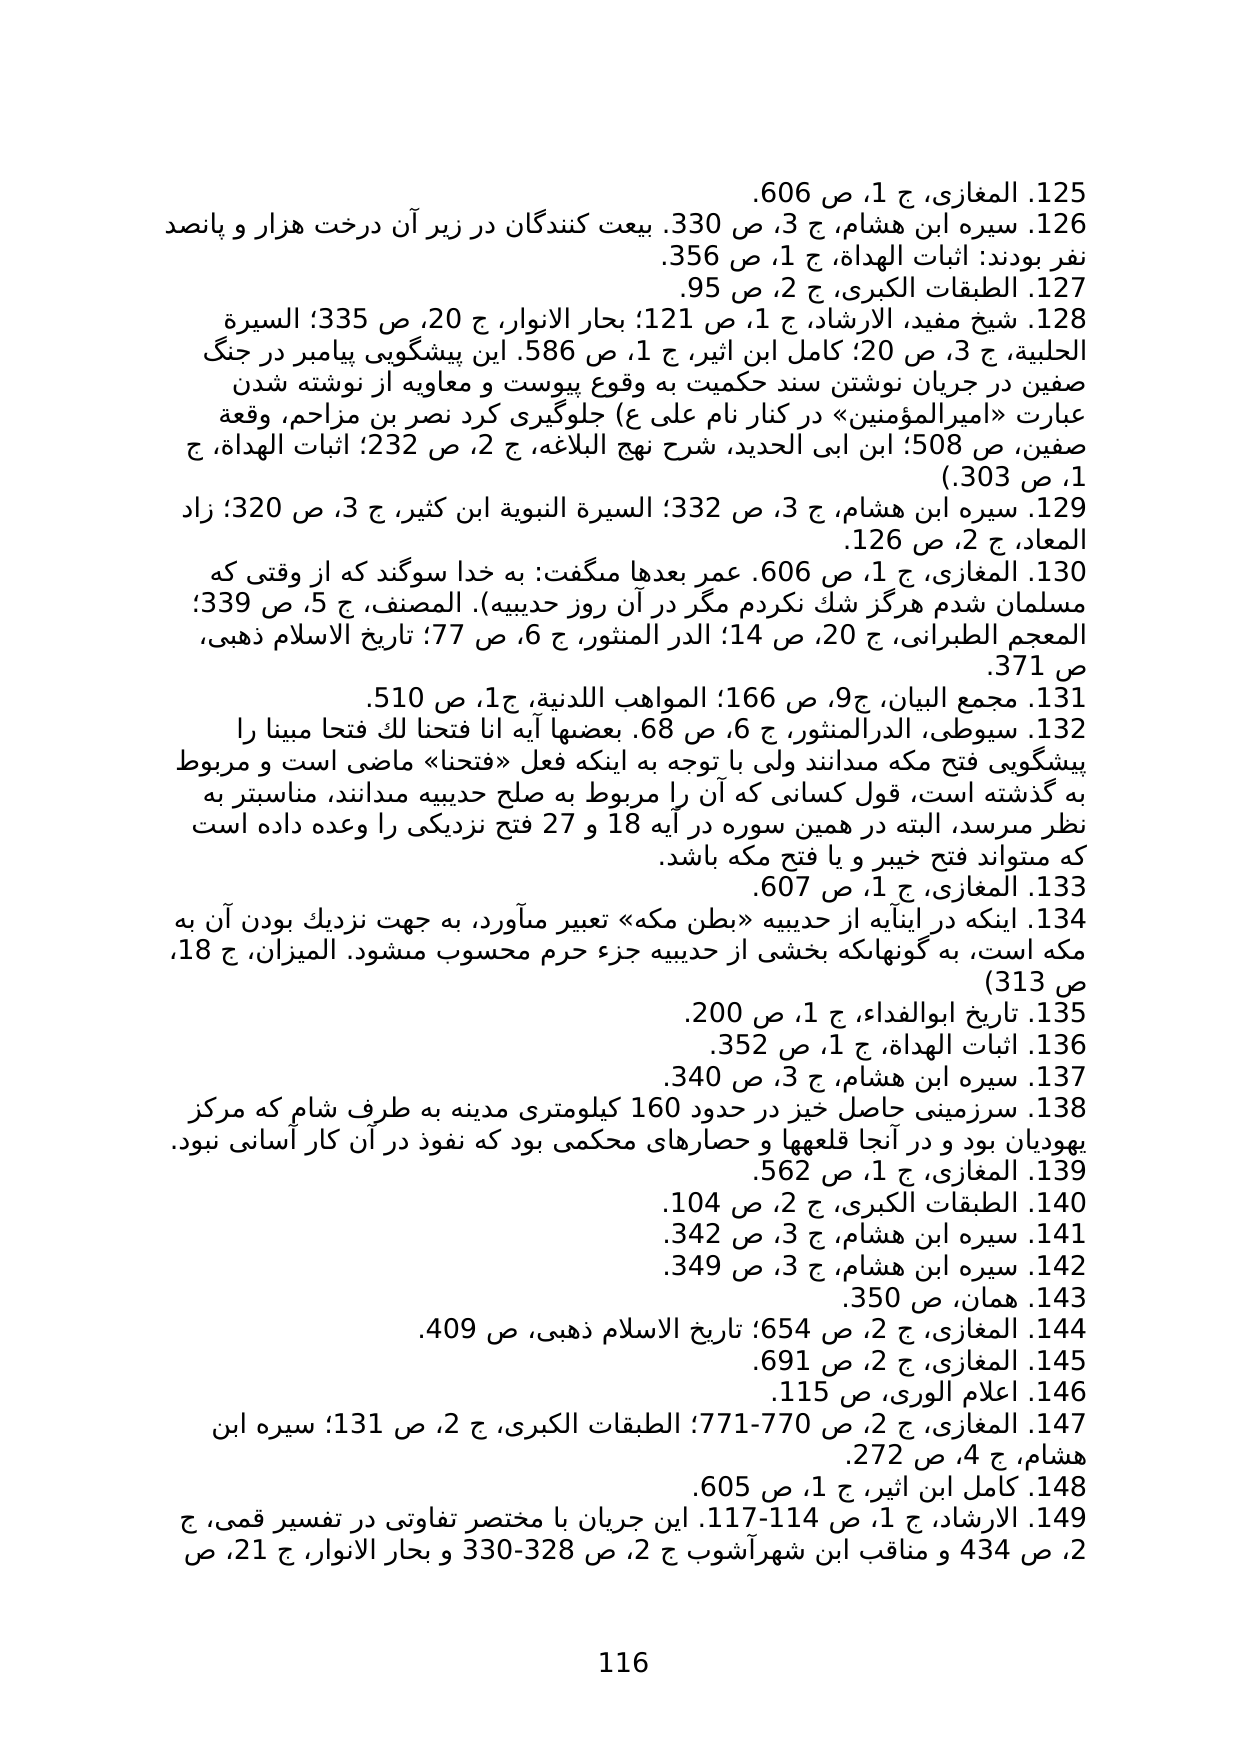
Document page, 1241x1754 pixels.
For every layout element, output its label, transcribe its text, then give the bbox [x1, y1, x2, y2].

text 125. المغازى، ج 1، ص 606. [159, 177, 1087, 209]
text 138. سرزمينى حاصل خيز در حدود 160 كيلومترى مدينه به طرف شام كه مركز يهوديان بود و در آنجا قلعه‏ها و حصارهاى محكمى بود كه نفوذ در آن كار آسانى نبود. [159, 1092, 1087, 1156]
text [159, 1503, 1087, 1566]
text 134. اينكه در اين‏آيه از حديبيه «بطن مكه» تعبير مى‏آورد، به جهت نزديك بودن آن به مكه است، به گونه‏اى‏كه بخشى از حديبيه جزء حرم محسوب مى‏شود. الميزان، ج 18، ص 313) [159, 903, 1087, 998]
text 133. المغازى، ج 1، ص 607. [159, 872, 1087, 903]
text 130. المغازى، ج 1، ص 606. عمر بعدها مى‏گفت: به خدا سوگند كه از وقتى كه مسلمان شدم هرگز شك نكردم مگر در آن روز حديبيه). المصنف، ج 5، ص 339؛ المعجم الطبرانى، ج 20، ص 14؛ الدر المنثور، ج 6، ص 77؛ تاريخ الاسلام ذهبى، ص 371. [159, 556, 1087, 682]
text 141. سيره ابن هشام، ج 3، ص 342. [159, 1219, 1087, 1250]
text 136. اثبات الهداة، ج 1، ص 352. [159, 1029, 1087, 1061]
text 126. سيره ابن هشام، ج 3، ص 330. بيعت كنندگان در زير آن درخت هزار و پانصد نفر بودند: اثبات الهداة، ج 1، ص 356. [159, 209, 1087, 272]
text 143. همان، ص 350. [159, 1282, 1087, 1313]
text 127. الطبقات الكبرى، ج 2، ص 95. [159, 272, 1087, 303]
text 144. المغازى، ج 2، ص 654؛ تاريخ الاسلام ذهبى، ص 409. [159, 1313, 1087, 1345]
text 129. سيره ابن هشام، ج 3، ص 332؛ السيرة النبوية ابن كثير، ج 3، ص 320؛ زاد المعاد، ج 2، ص 126. [159, 493, 1087, 556]
text 131. مجمع البيان، ج9، ص 166؛ المواهب اللدنية، ج1، ص 510. [159, 682, 1087, 714]
text 147. المغازى، ج 2، ص 770-771؛ الطبقات الكبرى، ج 2، ص 131؛ سيره ابن هشام، ج 4، ص 272. [159, 1408, 1087, 1471]
text 137. سيره ابن هشام، ج 3، ص 340. [159, 1061, 1087, 1092]
text 148. كامل ابن اثير، ج 1، ص 605. [159, 1471, 1087, 1503]
text 135. تاريخ ابوالفداء، ج 1، ص 200. [159, 998, 1087, 1029]
text 140. الطبقات الكبرى، ج 2، ص 104. [159, 1187, 1087, 1219]
text 128. شيخ مفيد، الارشاد، ج 1، ص 121؛ بحار الانوار، ج 20، ص 335؛ السيرة الحلبية، ج 3، ص 20؛ كامل ابن اثير، ج 1، ص 586. اين پيشگويى پيامبر در جنگ صفين در جريان نوشتن سند حكميت به وقوع پيوست و معاويه از نوشته شدن عبارت «اميرالمؤمنين» در كنار نام على ع) جلوگيرى كرد نصر بن مزاحم، وقعة صفين، ص 508؛ ابن ابى الحديد، شرح نهج البلاغه، ج 2، ص 232؛ اثبات الهداة، ج 1، ص 303.) [159, 303, 1087, 493]
text 132. سيوطى، الدرالمنثور، ج 6، ص 68. بعضى‏ها آيه انا فتحنا لك فتحا مبينا را پيشگويى فتح مكه مى‏دانند ولى با توجه به اينكه فعل «فتحنا» ماضى است و مربوط به گذشته است، قول كسانى كه آن را مربوط به صلح حديبيه مى‏دانند، مناسب‏تر به نظر مى‏رسد، البته در همين سوره در آيه 18 و 27 فتح نزديكى را وعده داده است كه مى‏تواند فتح خيبر و يا فتح مكه باشد. [159, 714, 1087, 872]
text 146. اعلام الورى، ص 115. [159, 1377, 1087, 1408]
text 139. المغازى، ج 1، ص 562. [159, 1156, 1087, 1187]
text 145. المغازى، ج 2، ص 691. [159, 1345, 1087, 1377]
text 142. سيره ابن هشام، ج 3، ص 349. [159, 1250, 1087, 1282]
